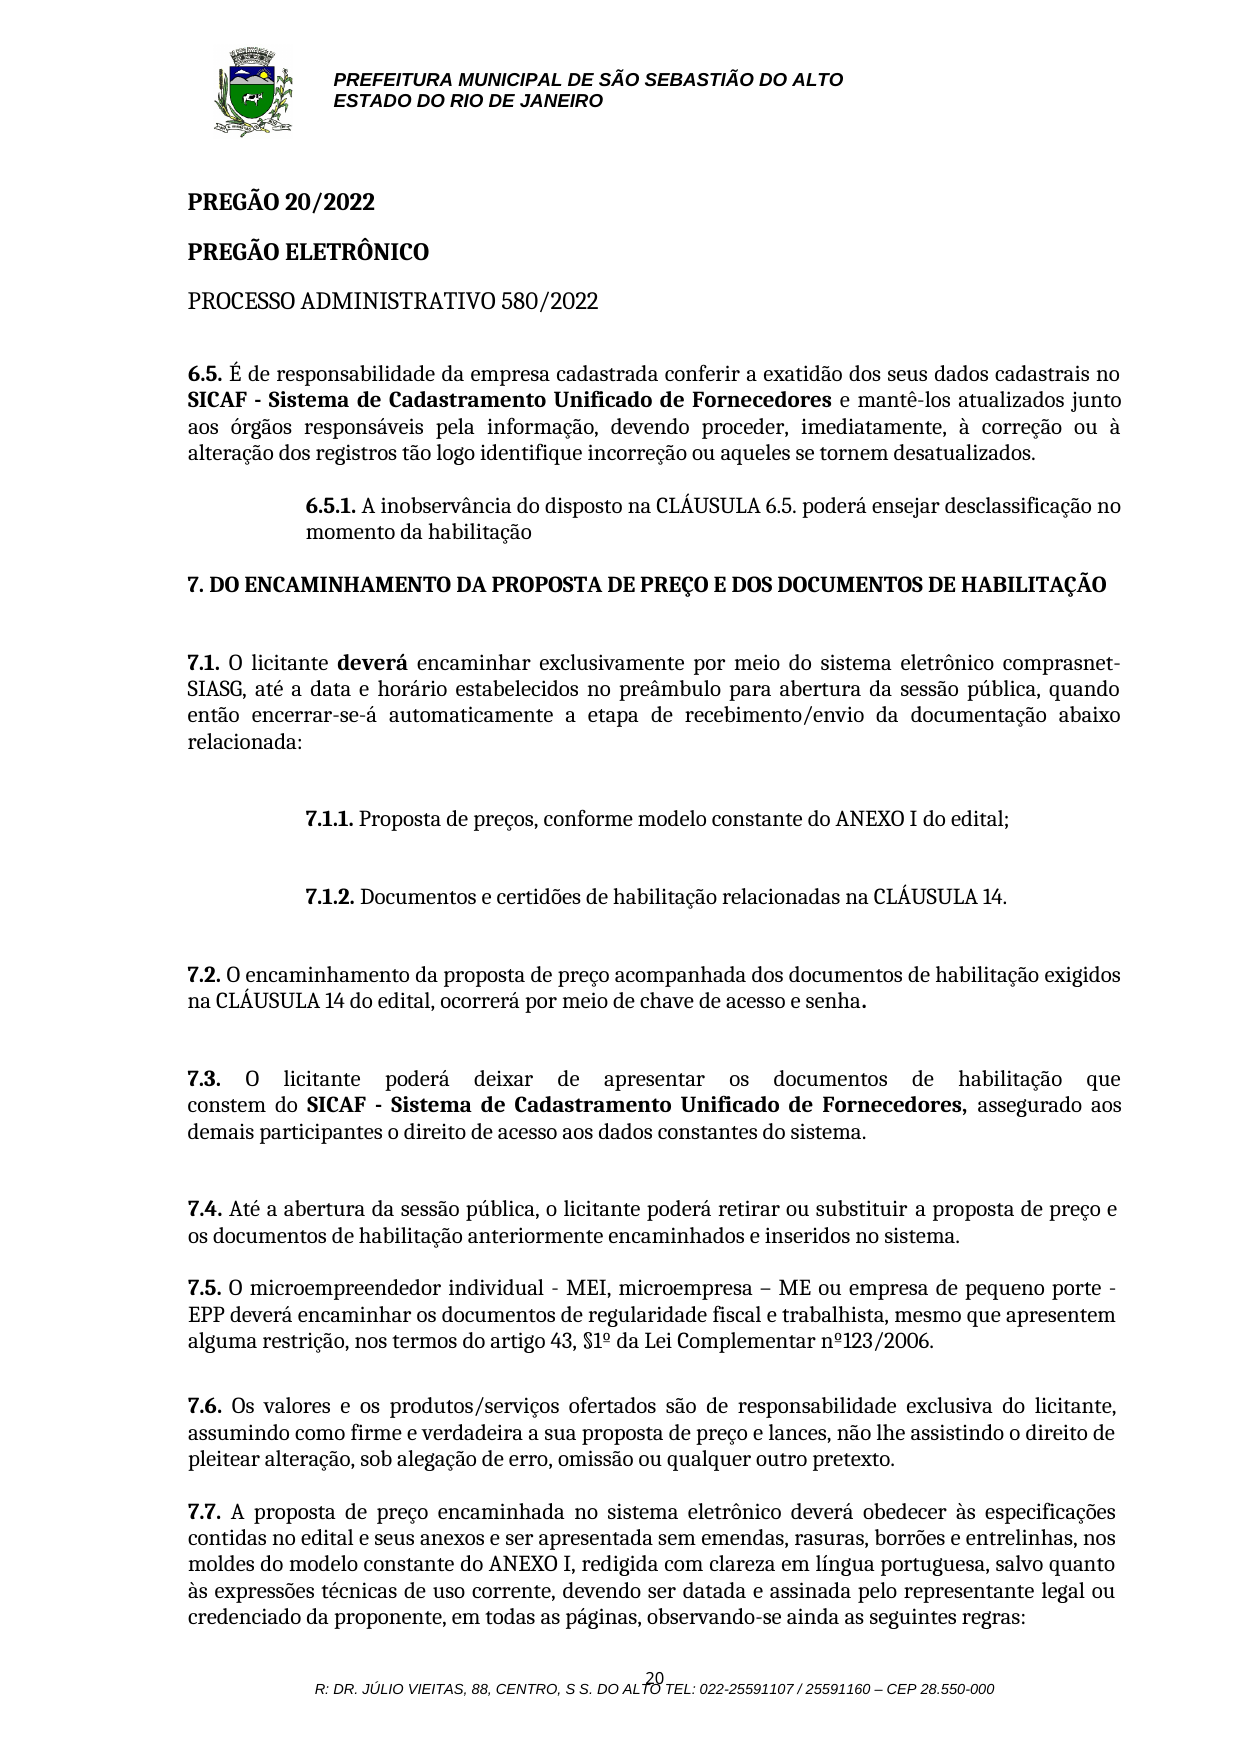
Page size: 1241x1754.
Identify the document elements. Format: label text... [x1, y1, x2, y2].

text 7.7. A proposta de preço encaminhada no sistema eletrônico deverá obedecer às especificações contidas no edital e seus anexos e ser apresentada sem emendas, rasuras, borrões e entrelinhas, nos moldes do modelo constante do ANEXO I, redigida com clareza em língua portuguesa, salvo quanto às expressões técnicas de uso corrente, devendo ser datada e assinada pelo representante legal ou credenciado da proponente, em todas as páginas, observando-se ainda as seguintes regras: [188, 1498, 1118, 1630]
text 7. DO ENCAMINHAMENTO DA PROPOSTA DE PREÇO E DOS DOCUMENTOS DE HABILITAÇÃO [187, 572, 1122, 598]
text 7.1.2. Documentos e certidões de habilitação relacionadas na CLÁUSULA 14. [306, 884, 1122, 910]
text 7.3. O licitante poderá deixar de apresentar os documentos de habilitação que constem do SICAF - Sistema de Cadastramento Unificado de Fornecedores, assegurado aos demais participantes o direito de acesso aos dados constantes do sistema. [187, 1066, 1122, 1145]
text 7.5. O microempreendedor individual - MEI, microempresa – ME ou empresa de pequeno porte - EPP deverá encaminhar os documentos de regularidade fiscal e trabalhista, mesmo que apresentem alguma restrição, nos termos do artigo 43, §1º da Lei Complementar nº123/2006. [188, 1275, 1118, 1354]
text 7.2. O encaminhamento da proposta de preço acompanhada dos documentos de habilitação exigidos na CLÁUSULA 14 do edital, ocorrerá por meio de chave de acesso e senha. [187, 962, 1122, 1014]
picture [213, 44, 294, 139]
text 6.5.1. A inobservância do disposto na CLÁUSULA 6.5. poderá ensejar desclassificação no momento da habilitação [306, 493, 1122, 545]
text 7.1.1. Proposta de preços, conforme modelo constante do ANEXO I do edital; [306, 806, 1122, 833]
text 7.6. Os valores e os produtos/serviços ofertados são de responsabilidade exclusiva do licitante, assumindo como firme e verdadeira a sua proposta de preço e lances, não lhe assistindo o direito de pleitear alteração, sob alegação de erro, omissão ou qualquer outro pretexto. [188, 1393, 1118, 1472]
text 6.5. É de responsabilidade da empresa cadastrada conferir a exatidão dos seus dados cadastrais no SICAF - Sistema de Cadastramento Unificado de Fornecedores e mantê-los atualizados junto aos órgãos responsáveis pela informação, devendo proceder, imediatamente, à correção ou à alteração dos registros tão logo identifique incorreção ou aqueles se tornem desatualizados. [188, 361, 1122, 466]
text 7.4. Até a abertura da sessão pública, o licitante poderá retirar ou substituir a proposta de preço e os documentos de habilitação anteriormente encaminhados e inseridos no sistema. [188, 1196, 1118, 1249]
text 7.1. O licitante deverá encaminhar exclusivamente por meio do sistema eletrônico comprasnet-SIASG, até a data e horário estabelecidos no preâmbulo para abertura da sessão pública, quando então encerrar-se-á automaticamente a etapa de recebimento/envio da documentação abaixo relacionada: [187, 649, 1122, 755]
